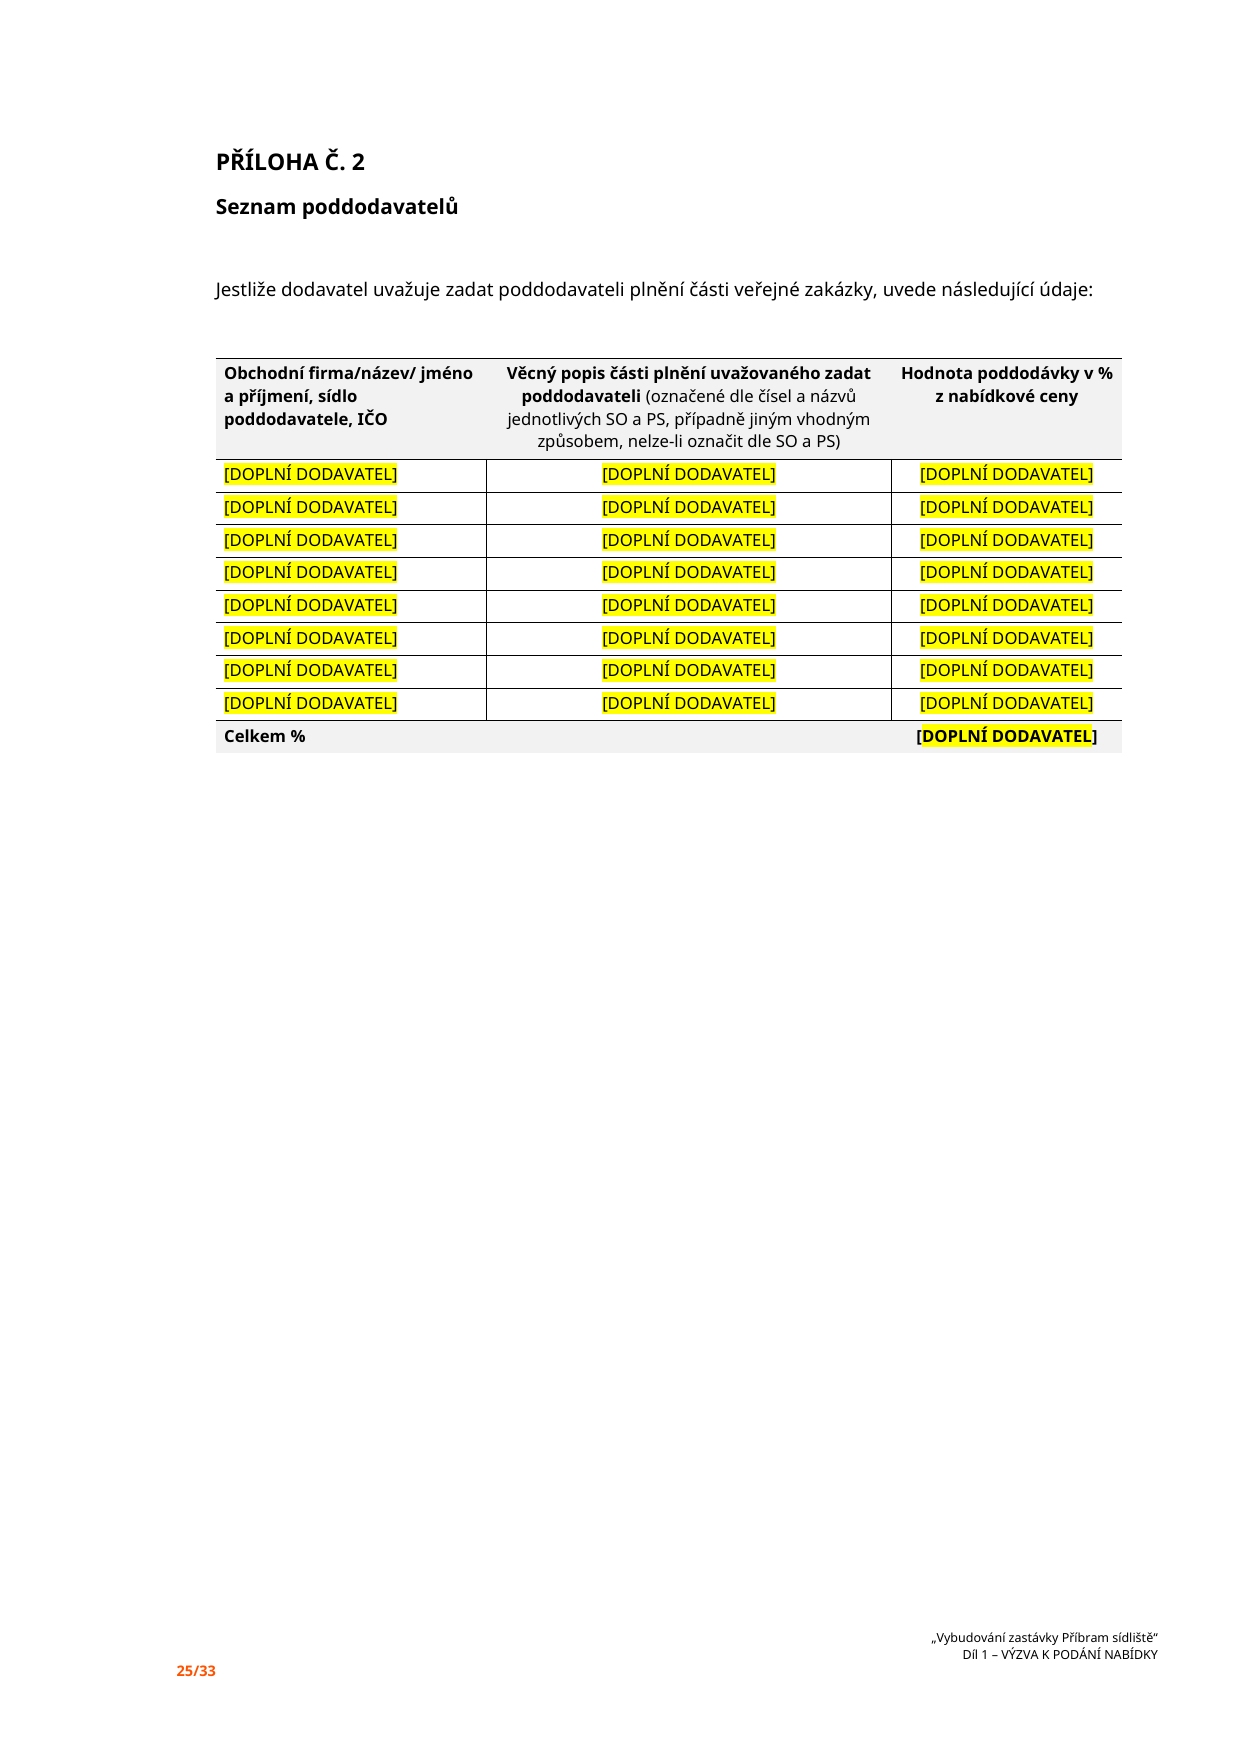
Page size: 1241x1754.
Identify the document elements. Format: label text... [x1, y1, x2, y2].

table_cell [DOPLNÍ DODAVATEL] [487, 525, 891, 557]
table_cell [DOPLNÍ DODAVATEL] [892, 493, 1122, 524]
text Jestliže dodavatel uvažuje zadat poddodavateli plnění části veřejné zakázky, uvede následující údaje: [216, 277, 1122, 302]
table_cell [DOPLNÍ DODAVATEL] [892, 656, 1122, 688]
table_cell [DOPLNÍ DODAVATEL] [216, 656, 486, 688]
table_cell [DOPLNÍ DODAVATEL] [487, 623, 891, 655]
table_header Věcný popis části plnění uvažovaného zadat poddodavateli (označené dle čísel a názvů jednotlivých SO a PS, případně jiným vhodným způsobem, nelze-li označit dle SO a PS) [486, 359, 891, 459]
text Příloha č. 2 [216, 146, 1122, 177]
table_cell [DOPLNÍ DODAVATEL] [487, 591, 891, 622]
table_cell [DOPLNÍ DODAVATEL] [216, 558, 486, 589]
table_cell [DOPLNÍ DODAVATEL] [892, 623, 1122, 655]
table_header Obchodní firma/název/ jméno a příjmení, sídlo poddodavatele, IČO [216, 359, 486, 459]
table_cell [DOPLNÍ DODAVATEL] [892, 689, 1122, 720]
table_cell [DOPLNÍ DODAVATEL] [216, 591, 486, 622]
table_cell [DOPLNÍ DODAVATEL] [487, 493, 891, 524]
text Seznam poddodavatelů [216, 192, 1122, 221]
table_cell [DOPLNÍ DODAVATEL] [891, 721, 1122, 753]
table_cell [DOPLNÍ DODAVATEL] [487, 689, 891, 720]
table_cell [DOPLNÍ DODAVATEL] [216, 460, 486, 491]
table_cell [DOPLNÍ DODAVATEL] [216, 623, 486, 655]
table_cell [DOPLNÍ DODAVATEL] [216, 493, 486, 524]
table_cell [DOPLNÍ DODAVATEL] [216, 525, 486, 557]
table_cell [486, 721, 891, 753]
table_cell [DOPLNÍ DODAVATEL] [487, 656, 891, 688]
table_cell [DOPLNÍ DODAVATEL] [487, 460, 891, 491]
table_cell [DOPLNÍ DODAVATEL] [892, 558, 1122, 589]
table_cell [DOPLNÍ DODAVATEL] [216, 689, 486, 720]
table_cell [DOPLNÍ DODAVATEL] [487, 558, 891, 589]
table_cell [DOPLNÍ DODAVATEL] [892, 525, 1122, 557]
table_cell [DOPLNÍ DODAVATEL] [892, 460, 1122, 491]
table_header Hodnota poddodávky v % z nabídkové ceny [891, 359, 1122, 459]
table_cell Celkem % [216, 721, 486, 753]
table_cell [DOPLNÍ DODAVATEL] [892, 591, 1122, 622]
